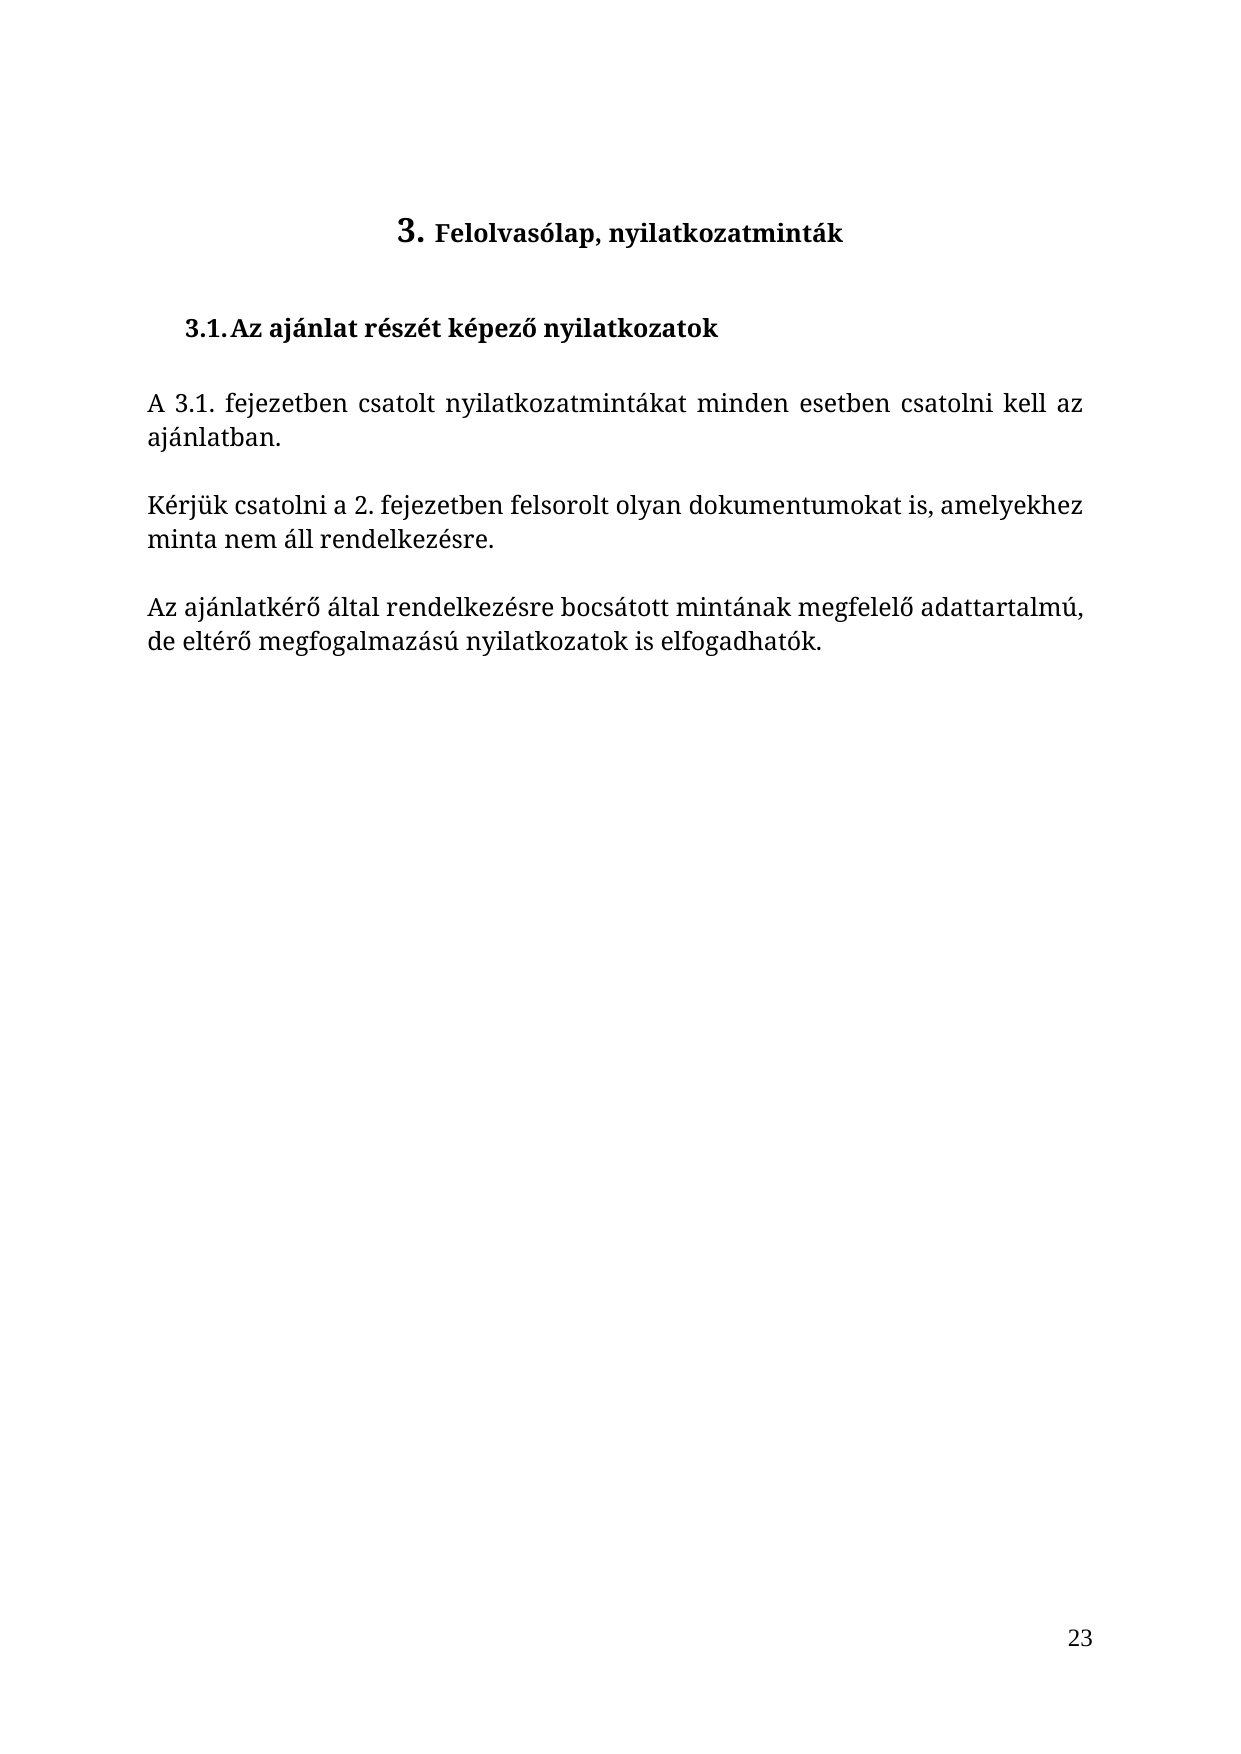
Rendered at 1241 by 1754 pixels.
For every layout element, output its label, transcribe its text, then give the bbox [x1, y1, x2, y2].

subtitle Az ajánlat részét képező nyilatkozatok [185, 311, 1093, 345]
text Kérjük csatolni a 2. fejezetben felsorolt olyan dokumentumokat is, amelyekhez minta nem áll rendelkezésre. [147, 488, 1084, 556]
subtitle Felolvasólap, nyilatkozatminták [148, 207, 1093, 252]
text A 3.1. fejezetben csatolt nyilatkozatmintákat minden esetben csatolni kell az ajánlatban. [147, 386, 1084, 454]
text Az ajánlatkérő által rendelkezésre bocsátott mintának megfelelő adattartalmú, de eltérő megfogalmazású nyilatkozatok is elfogadhatók. [147, 590, 1084, 658]
